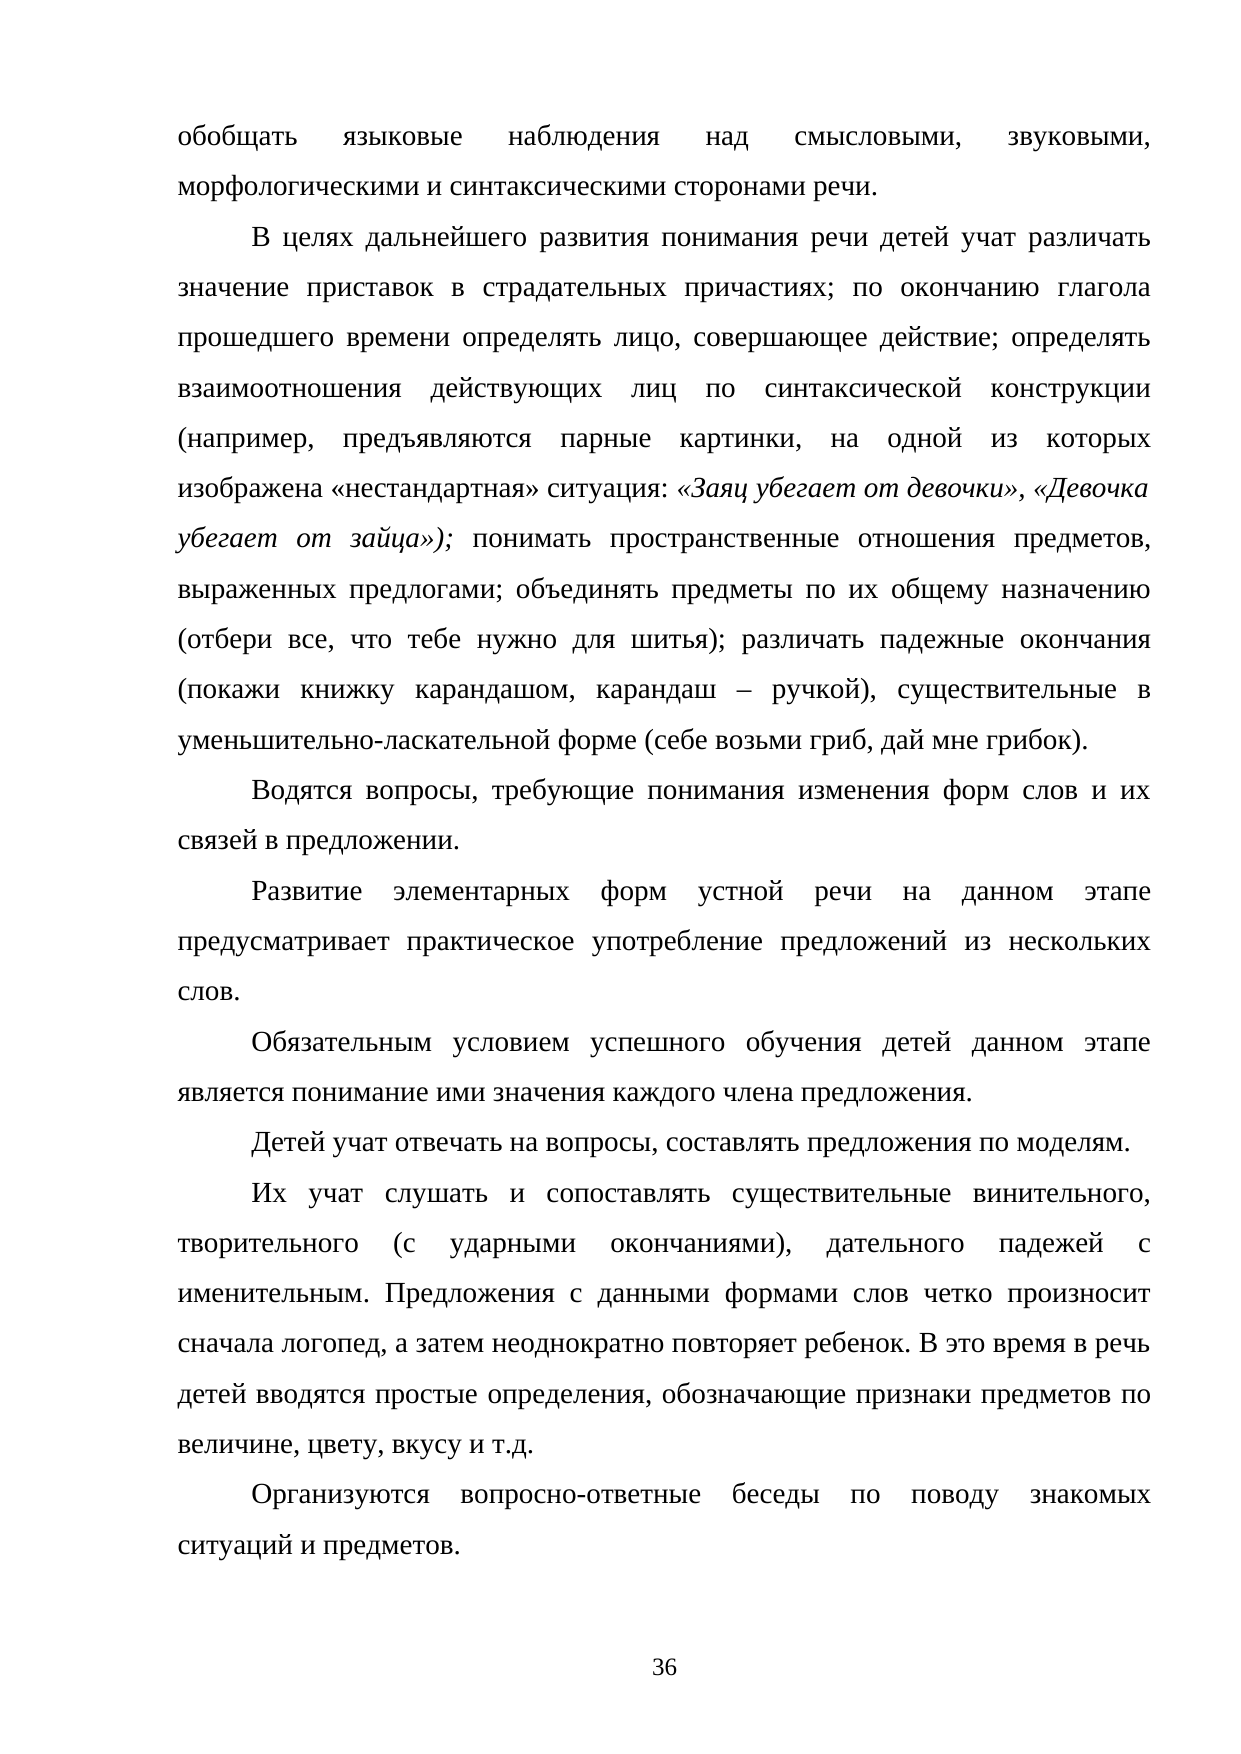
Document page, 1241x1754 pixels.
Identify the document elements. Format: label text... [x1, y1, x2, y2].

text Водятся вопросы, требующие понимания изменения форм слов и их связей в предложении. [177, 772, 1152, 856]
text В целях дальнейшего развития понимания речи детей учат различать значение приставок в страдательных причастиях; по окончанию глагола прошедшего времени определять лицо, совершающее действие; определять взаимоотношения действующих лиц по синтаксической конструкции (например, предъявляются парные картинки, на одной из которых изображена «нестандартная» ситуация: «Заяц убегает от девочки», «Девочка убегает от зайца»); понимать пространственные отношения предметов, выраженных предлогами; объединять предметы по их общему назначению (отбери все, что тебе нужно для шитья); различать падежные окончания (покажи книжку карандашом, карандаш – ручкой), существительные в уменьшительно-ласкательной форме (себе возьми гриб, дай мне грибок). [177, 219, 1152, 755]
text Развитие элементарных форм устной речи на данном этапе предусматривает практическое употребление предложений из нескольких слов. [177, 873, 1152, 1007]
text Их учат слушать и сопоставлять существительные винительного, творительного (с ударными окончаниями), дательного падежей с именительным. Предложения с данными формами слов четко произносит сначала логопед, а затем неоднократно повторяет ребенок. В это время в речь детей вводятся простые определения, обозначающие признаки предметов по величине, цвету, вкусу и т.д. [177, 1175, 1152, 1460]
text Обязательным условием успешного обучения детей данном этапе является понимание ими значения каждого члена предложения. [177, 1024, 1152, 1108]
text Организуются вопросно-ответные беседы по поводу знакомых ситуаций и предметов. [177, 1477, 1152, 1560]
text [177, 118, 1152, 202]
text Детей учат отвечать на вопросы, составлять предложения по моделям. [177, 1124, 1152, 1158]
